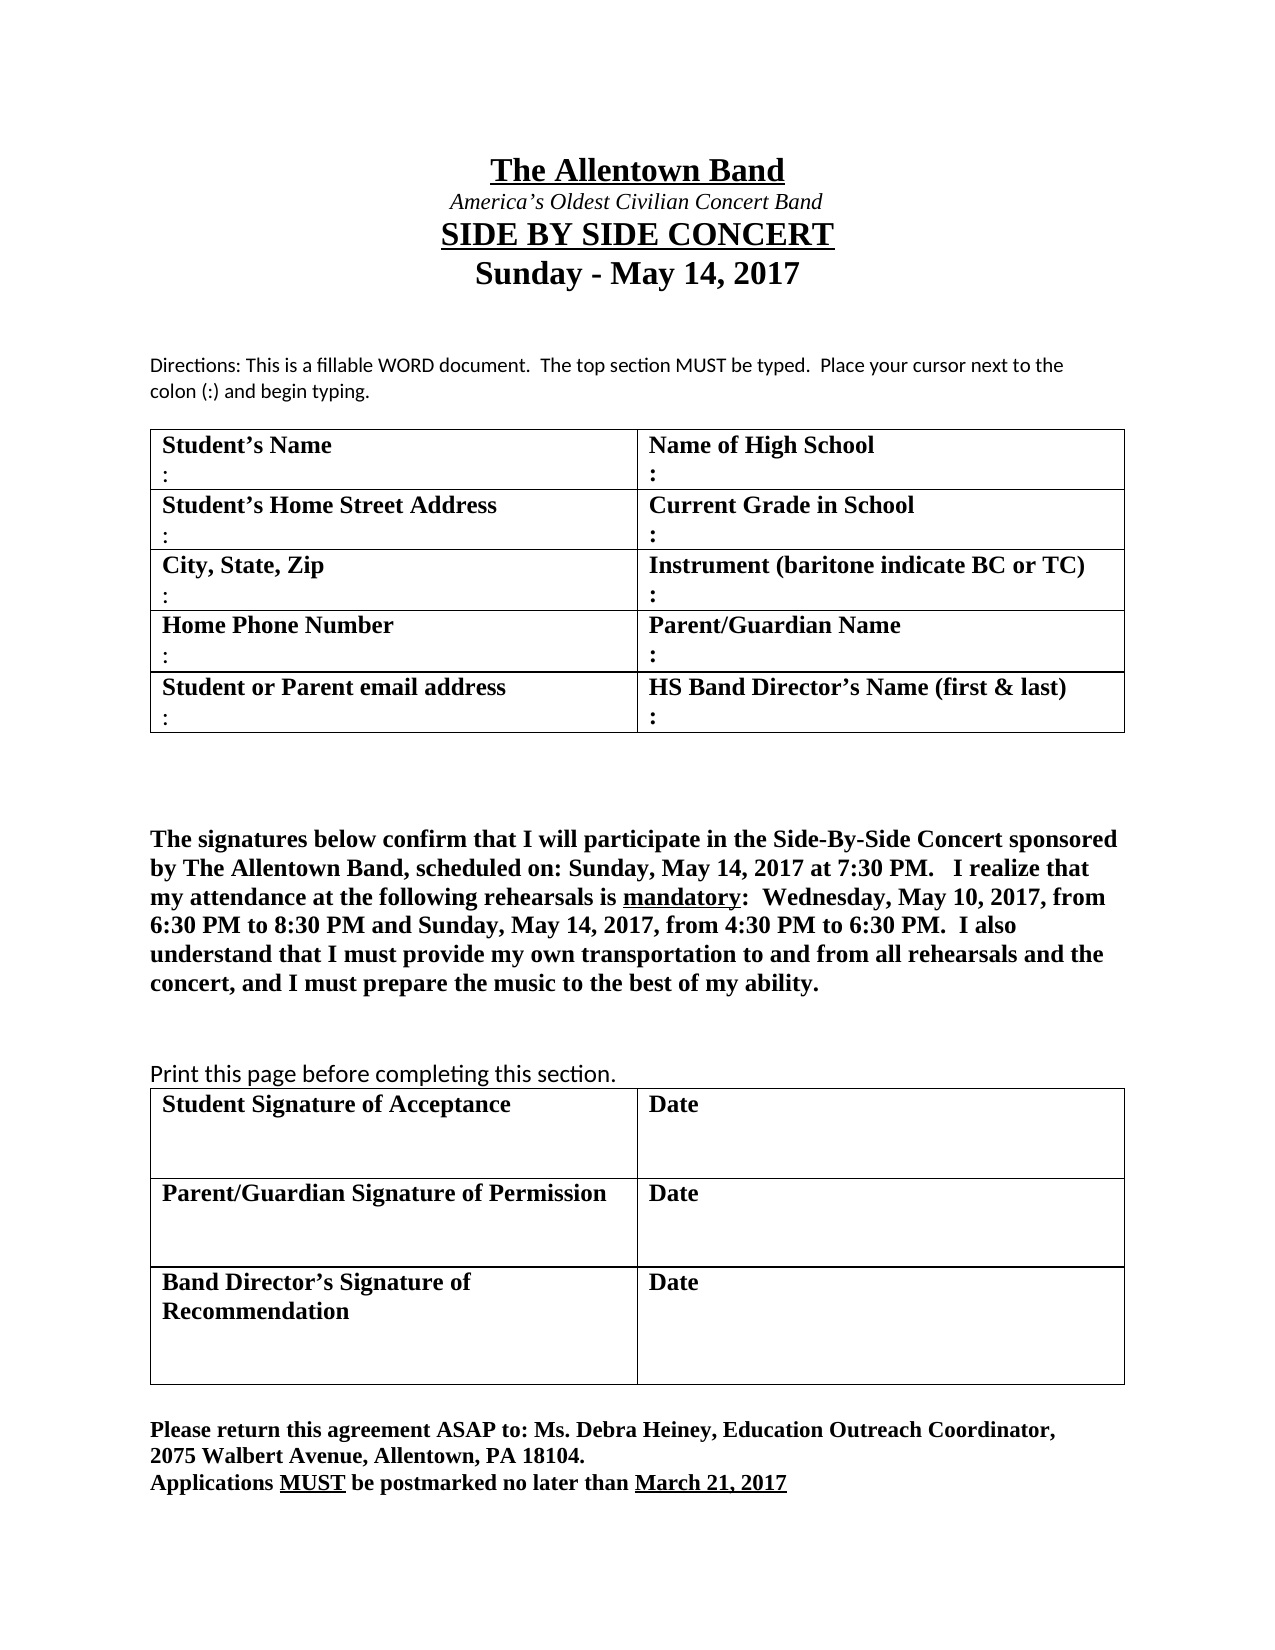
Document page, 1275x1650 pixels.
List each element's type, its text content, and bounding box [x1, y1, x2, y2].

text Applications MUST be postmarked no later than March 21, 2017 [150, 1468, 1125, 1495]
text Please return this agreement ASAP to: Ms. Debra Heiney, Education Outreach Coordinator, [150, 1416, 1125, 1442]
table_cell Student or Parent email address : [151, 673, 637, 732]
text America’s Oldest Civilian Concert Band [150, 188, 1125, 215]
text The Allentown Band [150, 150, 1125, 188]
table_cell Home Phone Number : [151, 611, 637, 671]
table_cell Student’s Home Street Address : [151, 490, 637, 549]
text SIDE BY SIDE CONCERT [150, 215, 1125, 253]
table_header Student Signature of Acceptance [151, 1089, 637, 1177]
table_header Date [638, 1089, 1124, 1177]
table_cell Parent/Guardian Name : [638, 611, 1124, 671]
table_cell Date [638, 1268, 1124, 1384]
table_cell Instrument (baritone indicate BC or TC) : [638, 550, 1124, 609]
table_cell Current Grade in School : [638, 490, 1124, 549]
text 2075 Walbert Avenue, Allentown, PA 18104. [150, 1442, 1125, 1468]
table_cell HS Band Director’s Name (first & last) : [638, 673, 1124, 732]
text The signatures below confirm that I will participate in the Side-By-Side Concert sponsored by The Allentown Band, scheduled on: Sunday, May 14, 2017 at 7:30 PM. I realize that my attendance at the following rehearsals is mandatory: Wednesday, May 10, 2017, from 6:30 PM to 8:30 PM and Sunday, May 14, 2017, from 4:30 PM to 6:30 PM. I also understand that I must provide my own transportation to and from all rehearsals and the concert, and I must prepare the music to the best of my ability. [150, 824, 1125, 997]
table_cell Band Director’s Signature of Recommendation [151, 1268, 637, 1384]
table_header Name of High School : [638, 430, 1124, 489]
text Sunday - May 14, 2017 [150, 253, 1125, 291]
text Directions: This is a fillable WORD document. The top section MUST be typed. Place your cursor next to the colon (:) and begin typing. [150, 352, 1125, 403]
table_cell Date [638, 1179, 1124, 1266]
text Print this page before completing this section. [150, 1058, 1125, 1088]
table_header Student’s Name : [151, 430, 637, 489]
table_cell Parent/Guardian Signature of Permission [151, 1179, 637, 1266]
table_cell City, State, Zip : [151, 550, 637, 609]
